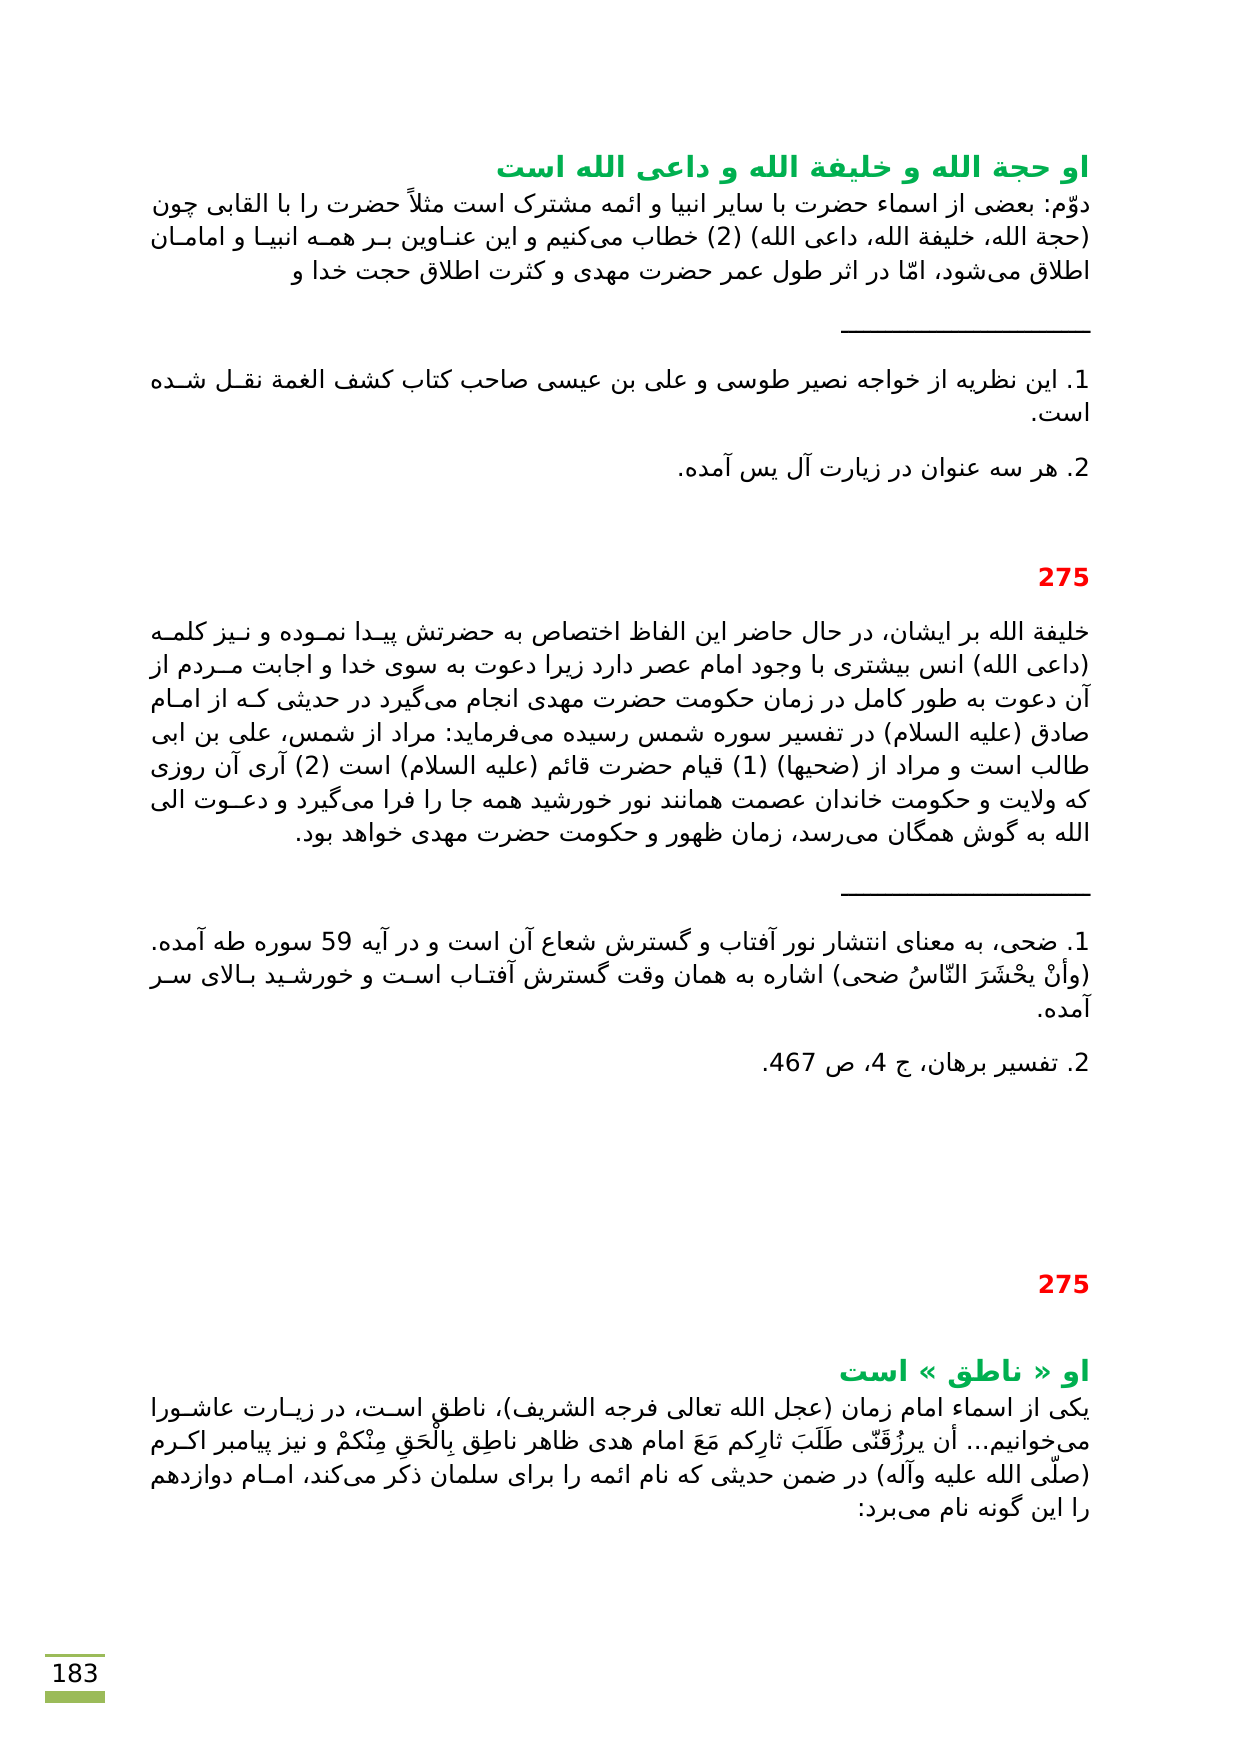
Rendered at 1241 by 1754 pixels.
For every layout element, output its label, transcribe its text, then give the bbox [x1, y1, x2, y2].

text ــــــــــــــــــــــــــــــــــ [150, 873, 1090, 902]
text خلیفة الله بر ایشان، در حال حاضر این الفاظ اختصاص به حضرتش پیدا نموده و نیز کلمه (داعی الله) انس بیشتری با وجود امام عصر دارد زیرا دعوت به سوی خدا و اجابت مردم از آن دعوت به طور کامل در زمان حکومت حضرت مهدی انجام می‌گیرد در حدیثی که از امام صادق (علیه السلام) در تفسیر سوره شمس رسیده می‌فرماید: مراد از شمس، علی بن ابی طالب است و مراد از (ضحیها) (1) قیام حضرت قائم (علیه السلام) است (2) آری آن روزی که ولایت و حکومت خاندان عصمت همانند نور خورشید همه جا را فرا می‌گیرد و دعوت الی الله به گوش همگان می‌رسد، زمان ظهور و حکومت حضرت مهدی خواهد بود. [150, 617, 1090, 848]
text 275 [150, 1270, 1090, 1299]
subtitle او حجة الله و خلیفة الله و داعی الله است [150, 150, 1090, 184]
text 1. ضحی، به معنای انتشار نور آفتاب و گسترش شعاع آن است و در آیه 59 سوره طه آمده. (وأنْ یحْشَرَ النّاسُ ضحی) اشاره به همان وقت گسترش آفتاب است و خورشید بالای سر آمده. [150, 927, 1090, 1023]
text 1. این نظریه از خواجه نصیر طوسی و علی بن عیسی صاحب کتاب کشف الغمة نقل شده است. [150, 365, 1090, 427]
text 275 [150, 563, 1090, 592]
text یکی از اسماء امام زمان (عجل الله تعالی فرجه الشریف)، ناطق است، در زیارت عاشورا می‌خوانیم... أن یرزُقَنّی طَلَبَ ثارِکم مَعَ امام هدی ظاهر ناطِق بِالْحَقِ مِنْکمْ و نیز پیامبر اکرم (صلّی الله علیه وآله) در ضمن حدیثی که نام ائمه را برای سلمان ذکر می‌کند، امام دوازدهم را این گونه نام می‌برد: [150, 1393, 1090, 1523]
subtitle او « ناطق » است [150, 1354, 1090, 1388]
text 2. تفسیر برهان، ج 4، ص 467. [150, 1049, 1090, 1078]
text 2. هر سه عنوان در زیارت آل یس آمده. [150, 453, 1090, 482]
text ــــــــــــــــــــــــــــــــــ [150, 310, 1090, 339]
text دوّم: بعضی از اسماء حضرت با سایر انبیا و ائمه مشترک است مثلاً حضرت را با القابی چون (حجة الله، خلیفة الله، داعی الله) (2) خطاب می‌کنیم و این عناوین بر همه انبیا و امامان اطلاق می‌شود، امّا در اثر طول عمر حضرت مهدی و کثرت اطلاق حجت خدا و [150, 189, 1090, 285]
